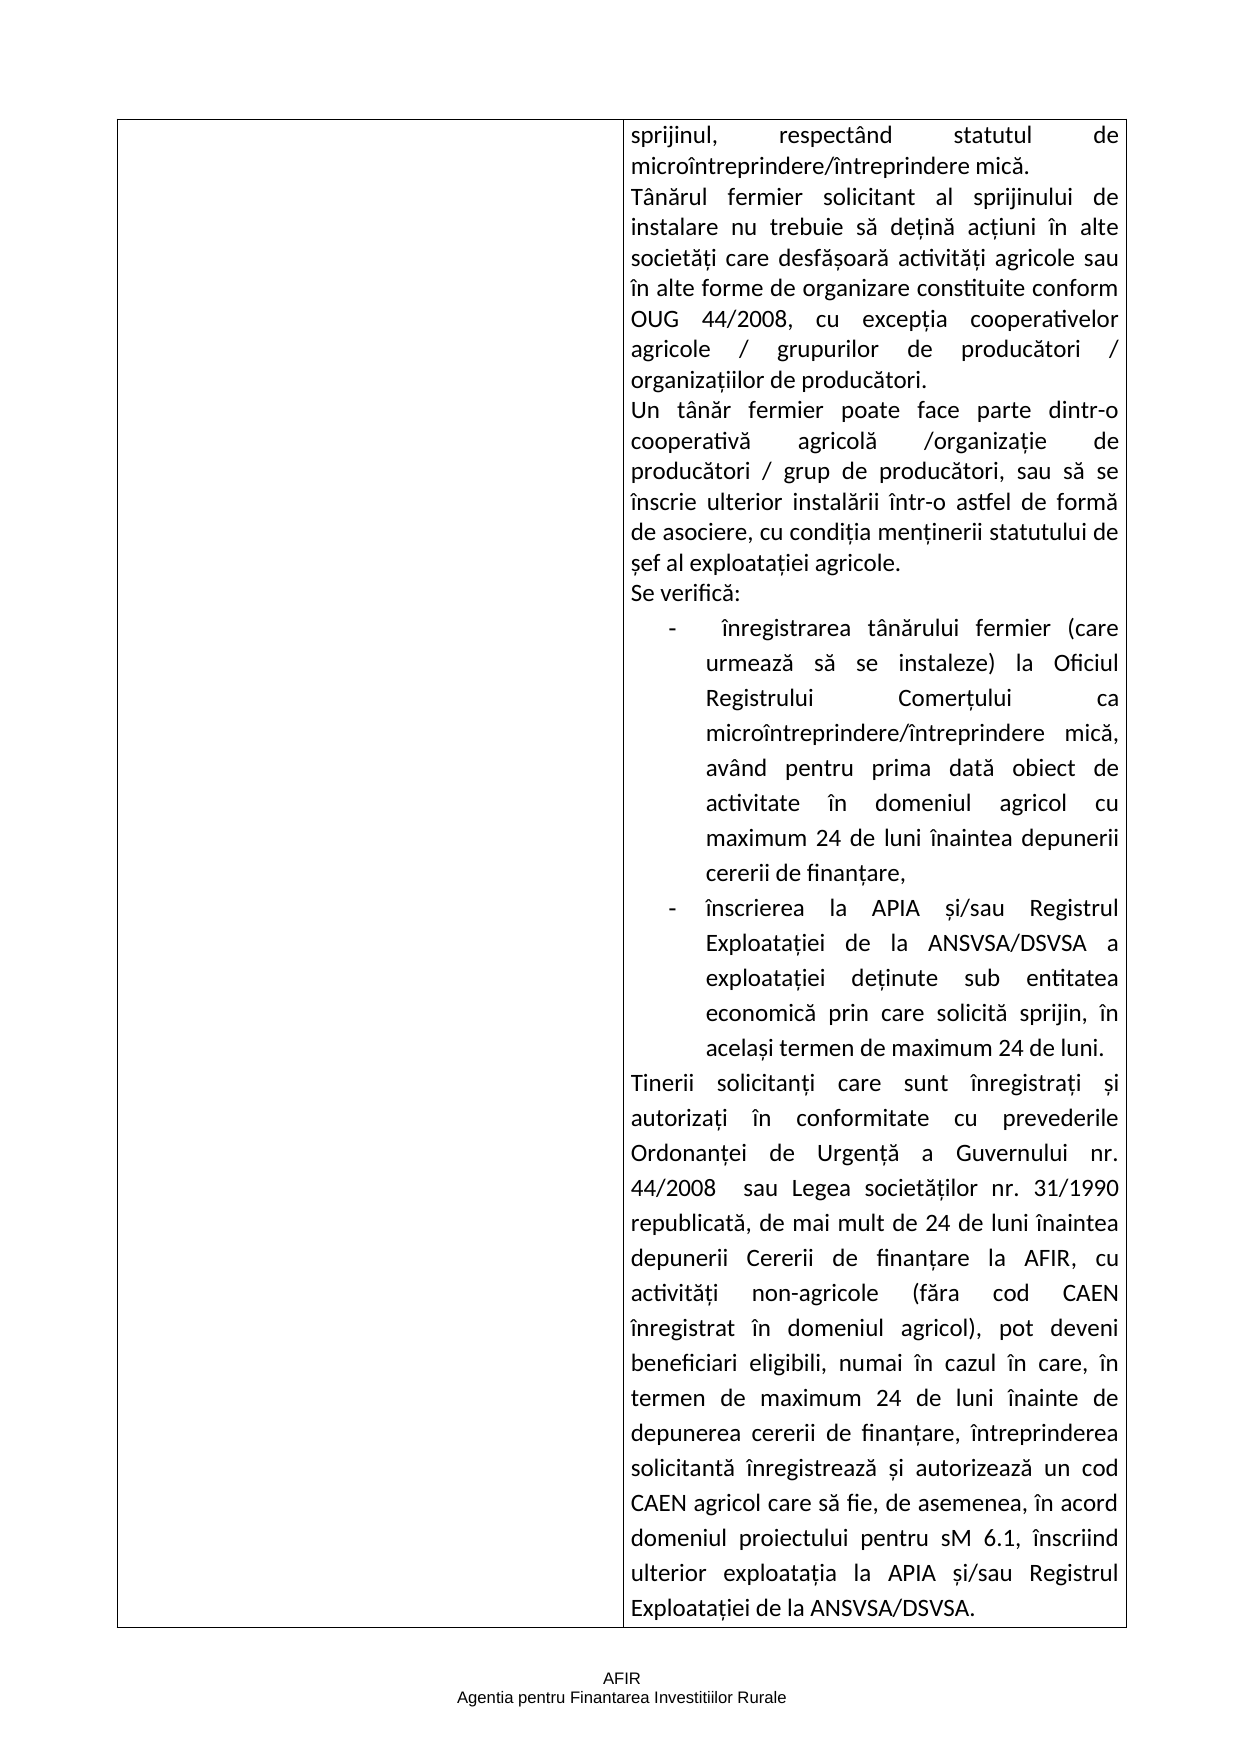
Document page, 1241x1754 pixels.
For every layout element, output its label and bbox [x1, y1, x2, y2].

table_cell [624, 120, 1126, 1627]
table_cell [118, 120, 623, 1627]
